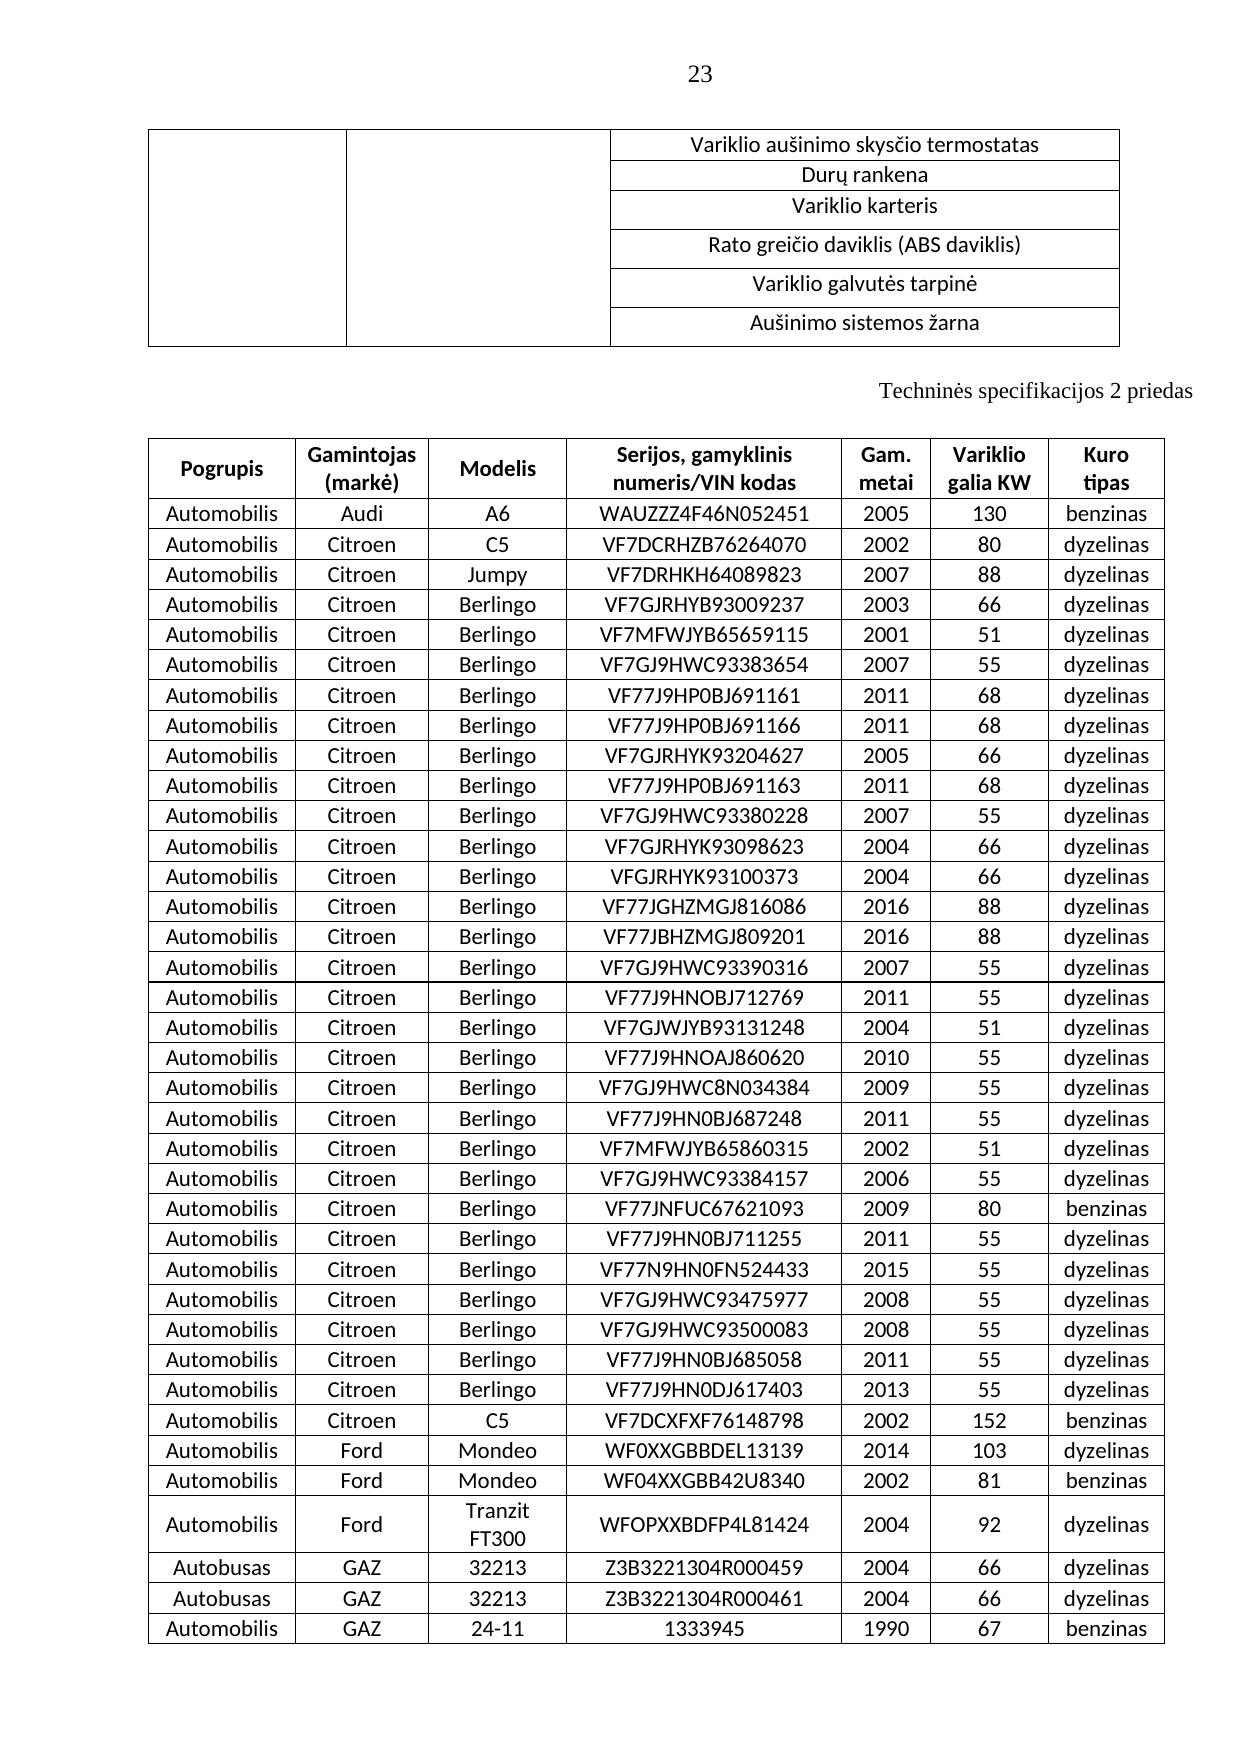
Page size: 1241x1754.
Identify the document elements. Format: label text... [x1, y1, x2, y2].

table_cell 2014 [842, 1436, 930, 1465]
table_cell Variklio galvutės tarpinė [611, 269, 1119, 307]
table_cell Citroen [296, 1285, 428, 1314]
table_cell VF77J9HP0BJ691161 [567, 680, 841, 709]
table_cell A6 [429, 499, 566, 528]
table_cell VF77J9HN0BJ687248 [567, 1103, 841, 1132]
table_cell 2011 [842, 680, 930, 709]
table_cell 68 [931, 680, 1048, 709]
table_cell dyzelinas [1049, 1073, 1164, 1102]
table_cell dyzelinas [1049, 1375, 1164, 1404]
table_cell VFGJRHYK93100373 [567, 862, 841, 891]
table_cell VF7GJ9HWC93384157 [567, 1164, 841, 1193]
table_cell Automobilis [149, 1436, 295, 1465]
table_cell 88 [931, 560, 1048, 589]
table_cell dyzelinas [1049, 1436, 1164, 1465]
table_cell Berlingo [429, 1013, 566, 1042]
table_cell dyzelinas [1049, 680, 1164, 709]
table_cell VF77J9HN0BJ685058 [567, 1345, 841, 1374]
table_cell dyzelinas [1049, 1345, 1164, 1374]
table_header Kuro tipas [1049, 439, 1164, 498]
table_cell 66 [931, 590, 1048, 619]
table_cell dyzelinas [1049, 983, 1164, 1012]
table_cell Berlingo [429, 1194, 566, 1223]
table_cell dyzelinas [1049, 1164, 1164, 1193]
table_cell VF77JGHZMGJ816086 [567, 892, 841, 921]
table_cell Citroen [296, 1254, 428, 1283]
table_cell Berlingo [429, 1224, 566, 1253]
table_cell 80 [931, 529, 1048, 558]
table_cell VF7DCRHZB76264070 [567, 529, 841, 558]
table_cell Automobilis [149, 1073, 295, 1102]
table_cell dyzelinas [1049, 1224, 1164, 1253]
table_cell 2016 [842, 922, 930, 951]
table_cell VF77J9HP0BJ691166 [567, 711, 841, 740]
table_cell 55 [931, 1043, 1048, 1072]
table_cell VF77N9HN0FN524433 [567, 1254, 841, 1283]
table_cell 2004 [842, 1553, 930, 1582]
table_cell Citroen [296, 862, 428, 891]
table_cell 2002 [842, 1466, 930, 1495]
table_cell Citroen [296, 771, 428, 800]
table_cell Automobilis [149, 1614, 295, 1643]
table_cell 51 [931, 1013, 1048, 1042]
table_cell 55 [931, 1164, 1048, 1193]
table_cell 2007 [842, 801, 930, 830]
table_cell 2004 [842, 1496, 930, 1552]
table_cell 2016 [842, 892, 930, 921]
table_header Serijos, gamyklinis numeris/VIN kodas [567, 439, 841, 498]
table_cell 68 [931, 771, 1048, 800]
table_cell dyzelinas [1049, 1134, 1164, 1163]
table_cell Berlingo [429, 1315, 566, 1344]
table_cell 2011 [842, 983, 930, 1012]
table_cell Z3B3221304R000461 [567, 1583, 841, 1612]
table_cell Aušinimo sistemos žarna [611, 308, 1119, 346]
table_cell 152 [931, 1405, 1048, 1434]
table_header Variklio galia KW [931, 439, 1048, 498]
table_cell 2001 [842, 620, 930, 649]
table_cell Berlingo [429, 590, 566, 619]
table_cell Berlingo [429, 831, 566, 861]
table_cell Ford [296, 1436, 428, 1465]
table_cell 55 [931, 1315, 1048, 1344]
table_cell Berlingo [429, 741, 566, 770]
table_cell dyzelinas [1049, 1285, 1164, 1314]
table_cell Automobilis [149, 862, 295, 891]
table_cell 2004 [842, 1013, 930, 1042]
table_cell VF77J9HNOBJ712769 [567, 983, 841, 1012]
table_cell VF7GJ9HWC93390316 [567, 952, 841, 981]
table_cell 130 [931, 499, 1048, 528]
table_cell dyzelinas [1049, 711, 1164, 740]
table_cell Berlingo [429, 892, 566, 921]
table_cell Citroen [296, 1134, 428, 1163]
table_cell 55 [931, 1375, 1048, 1404]
table_cell Citroen [296, 711, 428, 740]
table_cell 2005 [842, 499, 930, 528]
table_cell dyzelinas [1049, 590, 1164, 619]
table_cell 1333945 [567, 1614, 841, 1643]
table_cell Automobilis [149, 1103, 295, 1132]
table_cell 1990 [842, 1614, 930, 1643]
table_cell GAZ [296, 1614, 428, 1643]
table_cell WFOPXXBDFP4L81424 [567, 1496, 841, 1552]
table_cell Berlingo [429, 711, 566, 740]
table_cell Automobilis [149, 711, 295, 740]
table_cell VF7GJ9HWC93475977 [567, 1285, 841, 1314]
table_cell Berlingo [429, 620, 566, 649]
table_cell 55 [931, 1224, 1048, 1253]
table_cell Automobilis [149, 922, 295, 951]
table_cell Citroen [296, 590, 428, 619]
table_cell Ford [296, 1496, 428, 1552]
table_cell 55 [931, 1254, 1048, 1283]
table_cell benzinas [1049, 499, 1164, 528]
table_cell dyzelinas [1049, 529, 1164, 558]
table_cell Automobilis [149, 771, 295, 800]
table_cell VF7MFWJYB65659115 [567, 620, 841, 649]
table_cell 2004 [842, 1583, 930, 1612]
table_cell VF7GJRHYB93009237 [567, 590, 841, 619]
table_cell Tranzit FT300 [429, 1496, 566, 1552]
table_header Gamintojas (markė) [296, 439, 428, 498]
table_cell C5 [429, 1405, 566, 1434]
table_cell 55 [931, 801, 1048, 830]
table_cell Citroen [296, 983, 428, 1012]
table_cell Automobilis [149, 1164, 295, 1193]
table_cell Berlingo [429, 1254, 566, 1283]
table_cell 68 [931, 711, 1048, 740]
table_cell Citroen [296, 1345, 428, 1374]
table_cell VF77J9HN0BJ711255 [567, 1224, 841, 1253]
table_cell 67 [931, 1614, 1048, 1643]
table_cell Citroen [296, 620, 428, 649]
table_cell Berlingo [429, 680, 566, 709]
table_cell dyzelinas [1049, 560, 1164, 589]
table_cell dyzelinas [1049, 1496, 1164, 1552]
table_cell Audi [296, 499, 428, 528]
table_cell Berlingo [429, 1103, 566, 1132]
table_cell Automobilis [149, 1405, 295, 1434]
table_cell 2009 [842, 1073, 930, 1102]
table_cell VF77JNFUC67621093 [567, 1194, 841, 1223]
table_cell Automobilis [149, 1254, 295, 1283]
table_cell VF7GJRHYK93098623 [567, 831, 841, 861]
table_cell dyzelinas [1049, 771, 1164, 800]
table_cell VF7GJ9HWC93380228 [567, 801, 841, 830]
table_cell Citroen [296, 1405, 428, 1434]
table_cell dyzelinas [1049, 1315, 1164, 1344]
table_cell 2011 [842, 1224, 930, 1253]
table_cell VF7GJ9HWC93500083 [567, 1315, 841, 1344]
table_cell Automobilis [149, 650, 295, 679]
table_cell dyzelinas [1049, 620, 1164, 649]
table_cell Citroen [296, 892, 428, 921]
table_header Modelis [429, 439, 566, 498]
table_cell dyzelinas [1049, 650, 1164, 679]
table_cell 66 [931, 862, 1048, 891]
table_cell benzinas [1049, 1466, 1164, 1495]
table_cell 103 [931, 1436, 1048, 1465]
table_cell 32213 [429, 1553, 566, 1582]
table_cell Berlingo [429, 983, 566, 1012]
table_cell Citroen [296, 922, 428, 951]
table_cell VF7GJRHYK93204627 [567, 741, 841, 770]
table_cell Autobusas [149, 1553, 295, 1582]
table_cell 2005 [842, 741, 930, 770]
table_cell Berlingo [429, 1134, 566, 1163]
table_cell Automobilis [149, 1224, 295, 1253]
table_cell Ford [296, 1466, 428, 1495]
table_cell Citroen [296, 1315, 428, 1344]
table_cell 2009 [842, 1194, 930, 1223]
table_cell Automobilis [149, 1315, 295, 1344]
table_header Pogrupis [149, 439, 295, 498]
table_cell WF0XXGBBDEL13139 [567, 1436, 841, 1465]
table_cell Berlingo [429, 922, 566, 951]
table_cell Automobilis [149, 1194, 295, 1223]
table_cell 2003 [842, 590, 930, 619]
table_cell Automobilis [149, 741, 295, 770]
table_cell 2011 [842, 1345, 930, 1374]
table_cell 2004 [842, 831, 930, 861]
table_cell Berlingo [429, 1164, 566, 1193]
table_cell Rato greičio daviklis (ABS daviklis) [611, 230, 1119, 268]
table_cell Automobilis [149, 1285, 295, 1314]
table_cell 66 [931, 831, 1048, 861]
table_cell Automobilis [149, 499, 295, 528]
table_cell Mondeo [429, 1436, 566, 1465]
table_cell VF7GJWJYB93131248 [567, 1013, 841, 1042]
table_cell Automobilis [149, 680, 295, 709]
table_cell WAUZZZ4F46N052451 [567, 499, 841, 528]
table_cell Automobilis [149, 1134, 295, 1163]
table_cell 2002 [842, 529, 930, 558]
table_cell 2015 [842, 1254, 930, 1283]
table_cell Automobilis [149, 831, 295, 861]
table_cell 51 [931, 1134, 1048, 1163]
table_cell Autobusas [149, 1583, 295, 1612]
table_cell 55 [931, 1345, 1048, 1374]
table_cell Citroen [296, 1375, 428, 1404]
table_cell Citroen [296, 650, 428, 679]
table_cell dyzelinas [1049, 1013, 1164, 1042]
table_cell 66 [931, 741, 1048, 770]
table_cell Jumpy [429, 560, 566, 589]
table_cell Berlingo [429, 1345, 566, 1374]
table_cell Citroen [296, 560, 428, 589]
table_cell dyzelinas [1049, 831, 1164, 861]
table_cell dyzelinas [1049, 741, 1164, 770]
table_cell Citroen [296, 1073, 428, 1102]
table_cell 92 [931, 1496, 1048, 1552]
table_cell 2008 [842, 1285, 930, 1314]
table_cell 32213 [429, 1583, 566, 1612]
table_cell benzinas [1049, 1405, 1164, 1434]
table_cell 51 [931, 620, 1048, 649]
table_cell Automobilis [149, 1013, 295, 1042]
table_cell VF77J9HN0DJ617403 [567, 1375, 841, 1404]
table_cell Automobilis [149, 590, 295, 619]
table_cell Berlingo [429, 862, 566, 891]
table_cell Citroen [296, 1164, 428, 1193]
table_cell GAZ [296, 1553, 428, 1582]
table_cell 2004 [842, 862, 930, 891]
table_cell dyzelinas [1049, 1043, 1164, 1072]
table_cell 88 [931, 922, 1048, 951]
table_cell 55 [931, 1103, 1048, 1132]
table_cell 66 [931, 1583, 1048, 1612]
table_header Gam. metai [842, 439, 930, 498]
table_cell Berlingo [429, 1285, 566, 1314]
table_cell VF77J9HNOAJ860620 [567, 1043, 841, 1072]
table_cell GAZ [296, 1583, 428, 1612]
table_cell Durų rankena [611, 161, 1119, 190]
table_cell Citroen [296, 831, 428, 861]
table_cell Citroen [296, 741, 428, 770]
table_cell Automobilis [149, 983, 295, 1012]
table_cell VF77JBHZMGJ809201 [567, 922, 841, 951]
table_cell Citroen [296, 529, 428, 558]
table_cell 55 [931, 1073, 1048, 1102]
table_cell 24-11 [429, 1614, 566, 1643]
table_cell 2013 [842, 1375, 930, 1404]
table_cell 2007 [842, 650, 930, 679]
table_cell Automobilis [149, 801, 295, 830]
table_cell dyzelinas [1049, 862, 1164, 891]
table_cell 55 [931, 983, 1048, 1012]
table_cell Automobilis [149, 1375, 295, 1404]
table_cell Berlingo [429, 1073, 566, 1102]
table_cell benzinas [1049, 1614, 1164, 1643]
table_cell Automobilis [149, 952, 295, 981]
table_cell dyzelinas [1049, 922, 1164, 951]
table_cell VF7GJ9HWC93383654 [567, 650, 841, 679]
table_cell Berlingo [429, 1043, 566, 1072]
table_cell Mondeo [429, 1466, 566, 1495]
table_cell Citroen [296, 1103, 428, 1132]
table_cell Berlingo [429, 952, 566, 981]
table_cell Citroen [296, 952, 428, 981]
table_cell 2002 [842, 1405, 930, 1434]
table_cell Berlingo [429, 771, 566, 800]
table_cell VF7DCXFXF76148798 [567, 1405, 841, 1434]
table_cell Citroen [296, 680, 428, 709]
table_cell 55 [931, 1285, 1048, 1314]
table_cell Automobilis [149, 620, 295, 649]
table_cell Citroen [296, 1013, 428, 1042]
table_cell Citroen [296, 801, 428, 830]
table_cell dyzelinas [1049, 1254, 1164, 1283]
text Techninės specifikacijos 2 priedas [207, 377, 1193, 403]
table_cell dyzelinas [1049, 892, 1164, 921]
table_cell 81 [931, 1466, 1048, 1495]
table_cell dyzelinas [1049, 1103, 1164, 1132]
table_cell Automobilis [149, 560, 295, 589]
table_cell Automobilis [149, 1466, 295, 1495]
table_cell 80 [931, 1194, 1048, 1223]
table_cell Automobilis [149, 1496, 295, 1552]
table_cell dyzelinas [1049, 952, 1164, 981]
table_cell Automobilis [149, 529, 295, 558]
table_cell 2011 [842, 771, 930, 800]
table_cell dyzelinas [1049, 1583, 1164, 1612]
table_cell VF7GJ9HWC8N034384 [567, 1073, 841, 1102]
table_cell Automobilis [149, 1043, 295, 1072]
table_cell VF7MFWJYB65860315 [567, 1134, 841, 1163]
table_cell Automobilis [149, 1345, 295, 1374]
table_cell 55 [931, 650, 1048, 679]
table_cell Berlingo [429, 801, 566, 830]
table_cell 2008 [842, 1315, 930, 1344]
table_cell Variklio aušinimo skysčio termostatas [611, 130, 1119, 159]
table_cell VF7DRHKH64089823 [567, 560, 841, 589]
table_cell 55 [931, 952, 1048, 981]
table_cell Automobilis [149, 892, 295, 921]
table_cell Citroen [296, 1224, 428, 1253]
table_cell 2011 [842, 1103, 930, 1132]
table_cell Citroen [296, 1194, 428, 1223]
table_cell 2011 [842, 711, 930, 740]
table_cell dyzelinas [1049, 801, 1164, 830]
table_cell benzinas [1049, 1194, 1164, 1223]
table_cell Berlingo [429, 650, 566, 679]
table_cell dyzelinas [1049, 1553, 1164, 1582]
table_cell VF77J9HP0BJ691163 [567, 771, 841, 800]
table_cell 2002 [842, 1134, 930, 1163]
table_cell Berlingo [429, 1375, 566, 1404]
table_cell C5 [429, 529, 566, 558]
table_cell WF04XXGBB42U8340 [567, 1466, 841, 1495]
table_cell 2007 [842, 952, 930, 981]
table_cell 88 [931, 892, 1048, 921]
table_cell 2006 [842, 1164, 930, 1193]
table_cell 2010 [842, 1043, 930, 1072]
table_cell 2007 [842, 560, 930, 589]
table_cell Citroen [296, 1043, 428, 1072]
table_cell 66 [931, 1553, 1048, 1582]
table_cell Variklio karteris [611, 191, 1119, 229]
table_cell Z3B3221304R000459 [567, 1553, 841, 1582]
